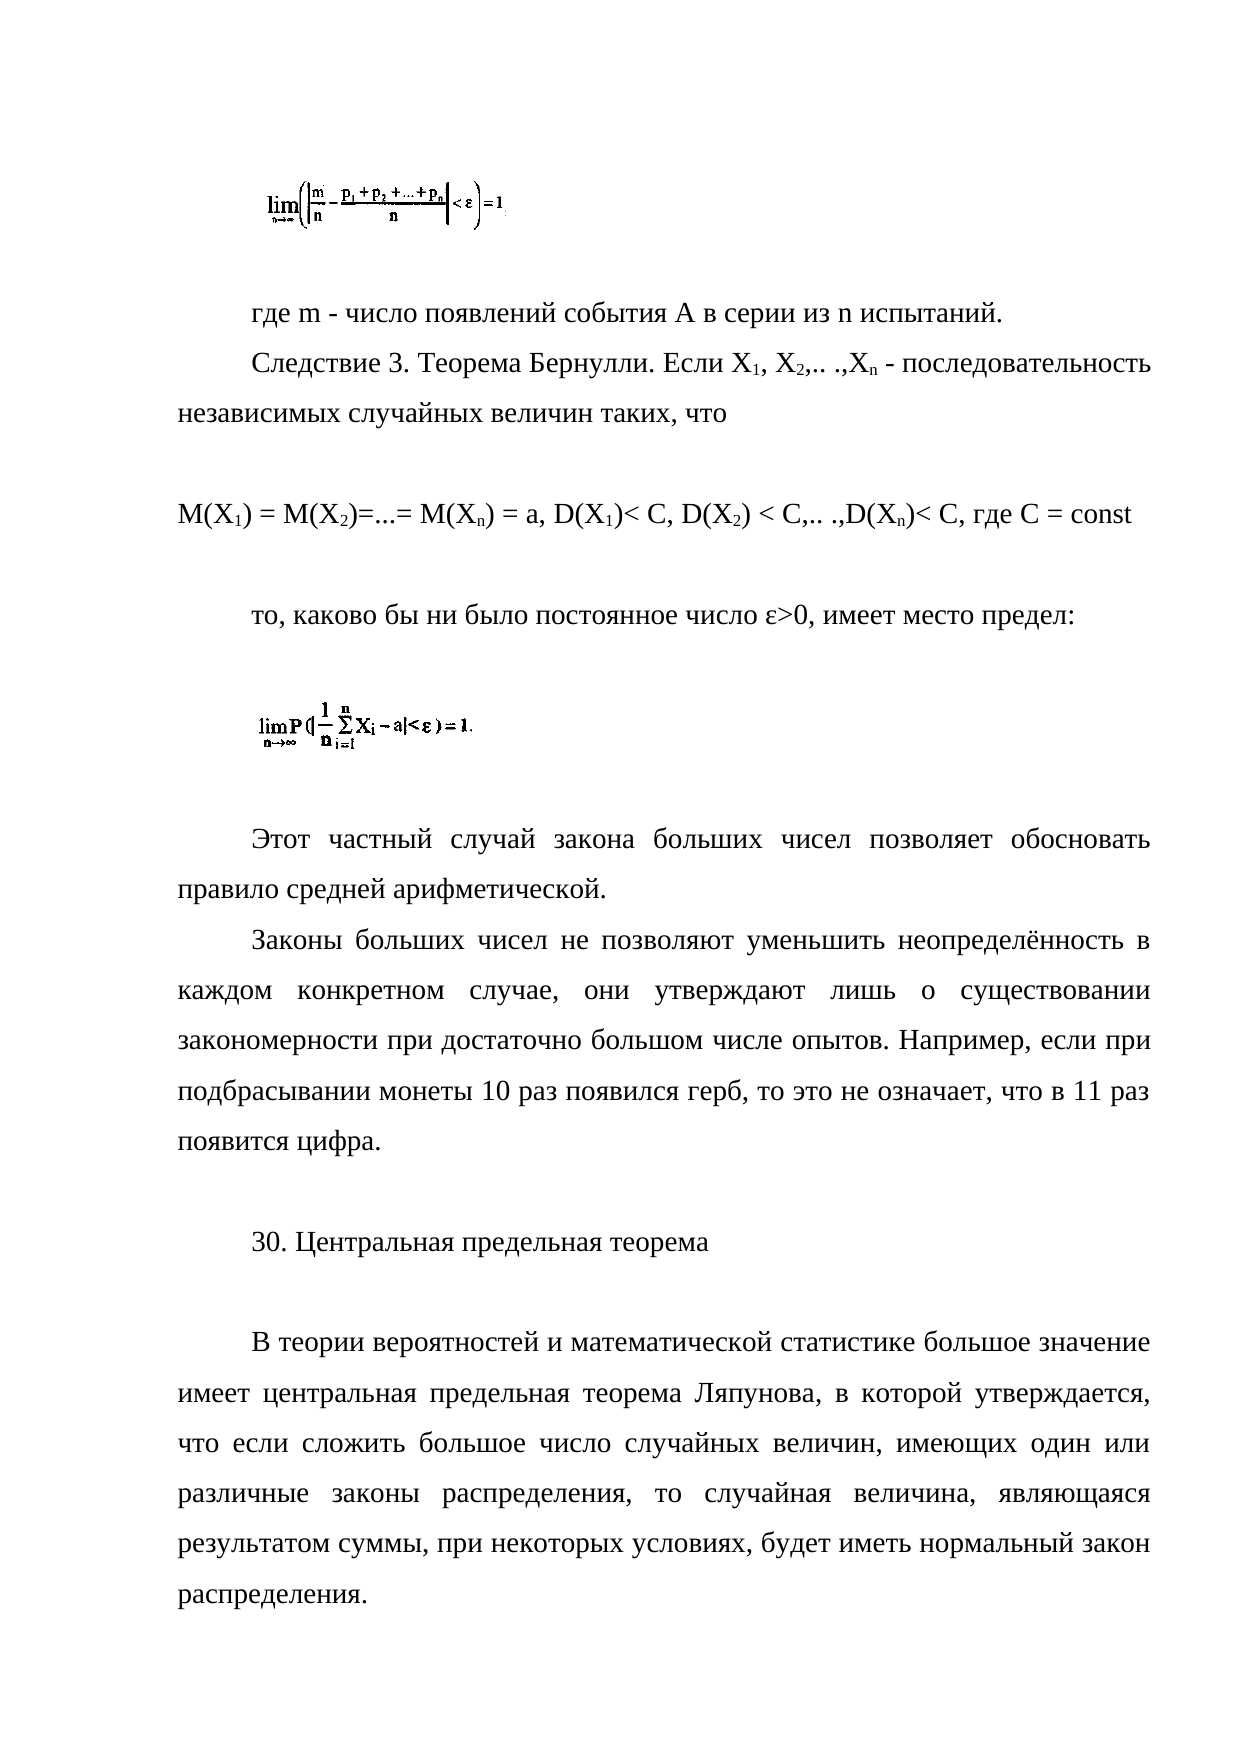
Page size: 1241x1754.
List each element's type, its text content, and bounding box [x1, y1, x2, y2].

text где m - число появлений события А в серии из n испытаний. [177, 295, 1152, 328]
text Этот частный случай закона больших чисел позволяет обосновать правило средней арифметической. [177, 821, 1152, 905]
text 30. Центральная предельная теорема [177, 1224, 1152, 1257]
picture [251, 177, 506, 231]
picture [251, 697, 477, 757]
text В теории вероятностей и математической статистике большое значение имеет центральная предельная теорема Ляпунова, в которой утверждается, что если сложить большое число случайных величин, имеющих один или различные законы распределения, то случайная величина, являющаяся результатом суммы, при некоторых условиях, будет иметь нормальный закон распределения. [177, 1324, 1152, 1609]
text М(Х1) = М(Х2)=...= М(Хn) = а, D(Х1)< С, D(X2) < С,.. .,D(Xn)< С, где С = const [177, 496, 1152, 530]
text Следствие 3. Теорема Бернулли. Если X1, Х2,.. .,Хn - последовательность независимых случайных величин таких, что [177, 345, 1152, 429]
text то, каково бы ни было постоянное число ε>0, имеет место предел: [177, 597, 1152, 630]
text Законы больших чисел не позволяют уменьшить неопределённость в каждом конкретном случае, они утверждают лишь о существовании закономерности при достаточно большом числе опытов. Например, если при подбрасывании монеты 10 раз появился герб, то это не означает, что в 11 раз появится цифра. [177, 922, 1152, 1157]
